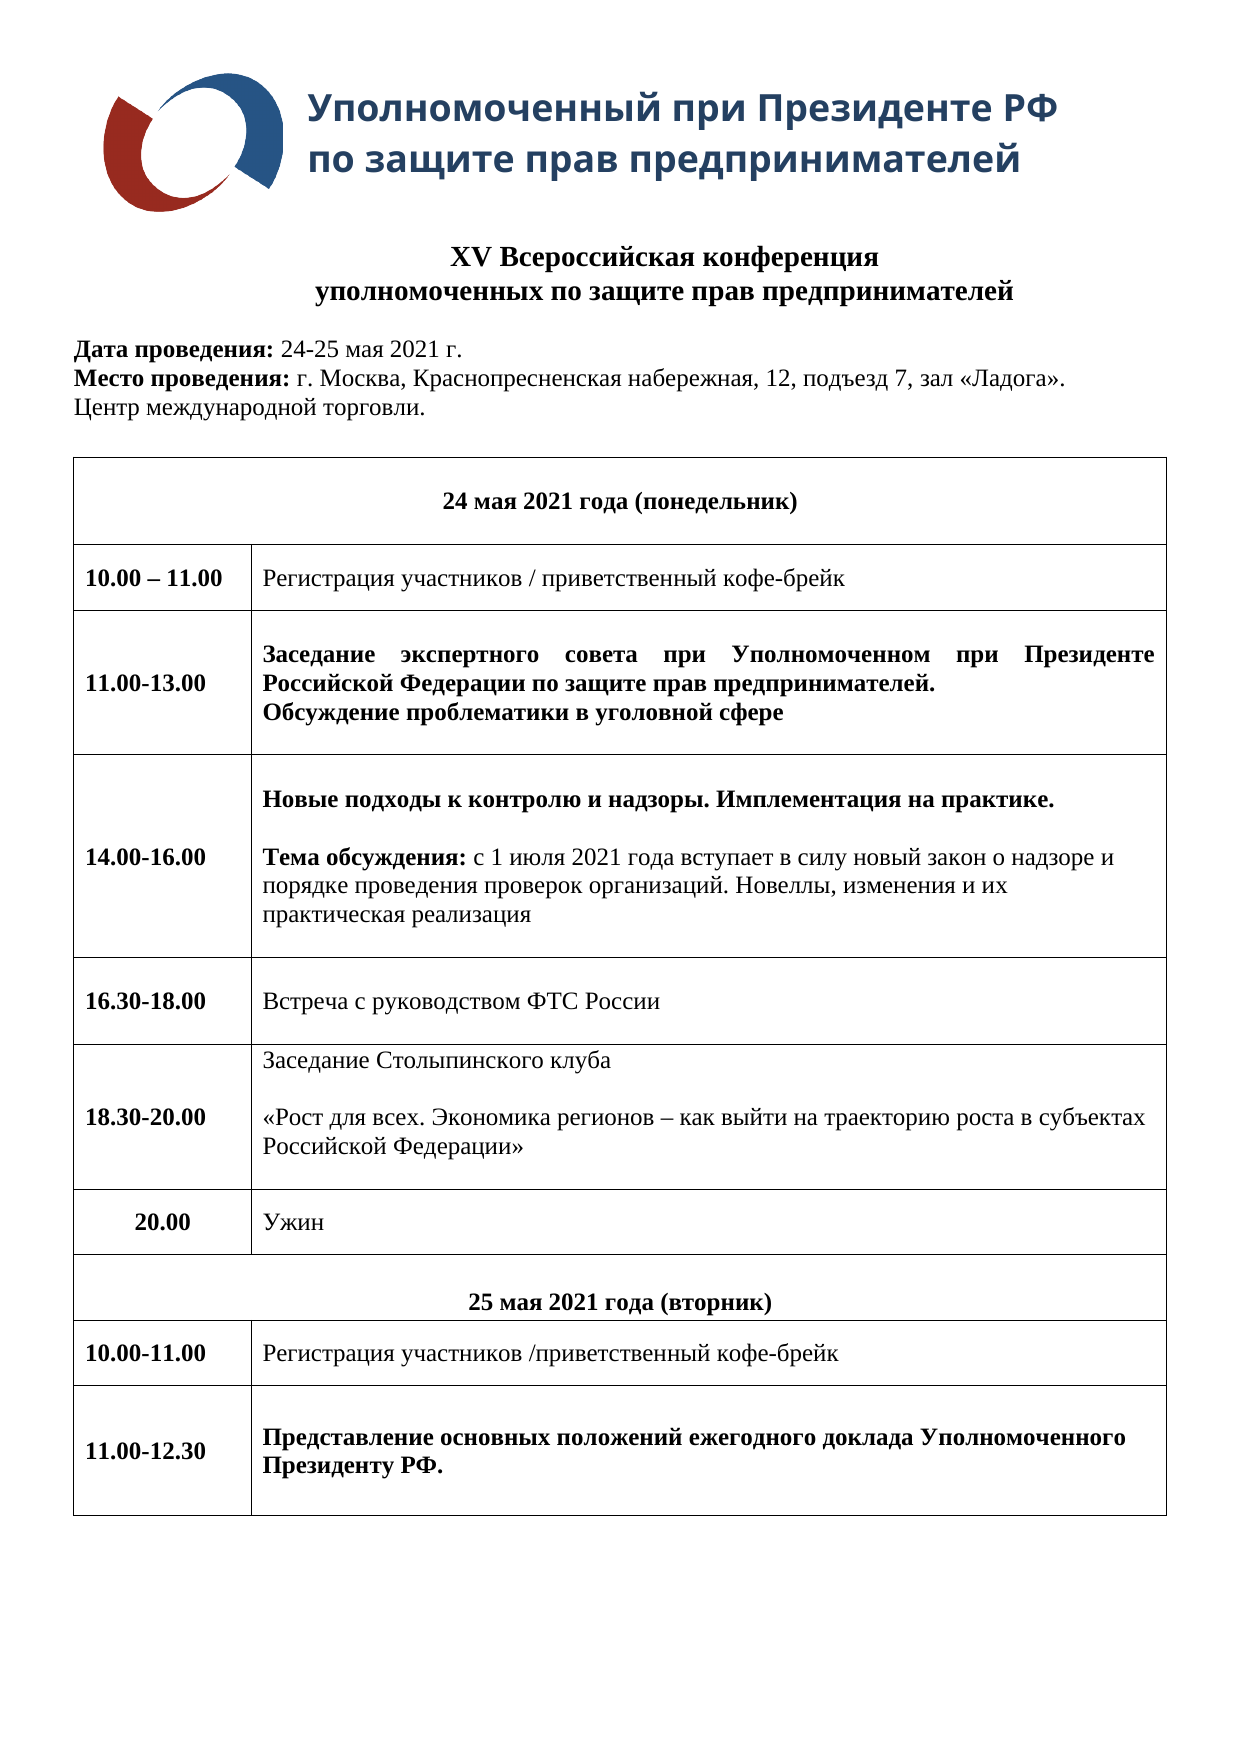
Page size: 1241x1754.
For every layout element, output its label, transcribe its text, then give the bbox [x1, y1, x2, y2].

table_cell 20.00 [74, 1190, 251, 1254]
table_cell 11.00-12.30 [74, 1386, 251, 1514]
table_cell Регистрация участников / приветственный кофе-брейк [252, 545, 1166, 609]
table_cell 11.00-13.00 [74, 611, 251, 754]
text Место проведения: г. Москва, Краснопресненская набережная, 12, подъезд 7, зал «Ладога». [74, 363, 1152, 392]
text уполномоченных по защите прав предпринимателей [177, 273, 1152, 306]
table_cell 18.30-20.00 [74, 1045, 251, 1189]
table_cell 16.30-18.00 [74, 958, 251, 1044]
table_cell Представление основных положений ежегодного доклада Уполномоченного Президенту РФ. [252, 1386, 1166, 1514]
picture [103, 73, 283, 212]
table_cell 10.00 – 11.00 [74, 545, 251, 609]
table_cell Регистрация участников /приветственный кофе-брейк [252, 1321, 1166, 1385]
table_cell Заседание Столыпинского клуба «Рост для всех. Экономика регионов – как выйти на траекторию роста в субъектах Российской Федерации» [252, 1045, 1166, 1189]
table_cell Заседание экспертного совета при Уполномоченном при Президенте Российской Федерации по защите прав предпринимателей. Обсуждение проблематики в уголовной сфере [252, 611, 1166, 754]
text Дата проведения: 24-25 мая 2021 г. [74, 334, 1152, 363]
table_cell 10.00-11.00 [74, 1321, 251, 1385]
table_cell 25 мая 2021 года (вторник) [74, 1255, 1166, 1320]
table_cell Ужин [252, 1190, 1166, 1254]
table_cell Новые подходы к контролю и надзоры. Имплементация на практике. Тема обсуждения: с 1 июля 2021 года вступает в силу новый закон о надзоре и порядке проведения проверок организаций. Новеллы, изменения и их практическая реализация [252, 755, 1166, 957]
text Центр международной торговли. [74, 392, 1152, 421]
table_cell Встреча с руководством ФТС России [252, 958, 1166, 1044]
table_header 24 мая 2021 года (понедельник) [74, 458, 1166, 544]
text XV Всероссийская конференция [177, 239, 1152, 273]
table_cell 14.00-16.00 [74, 755, 251, 957]
